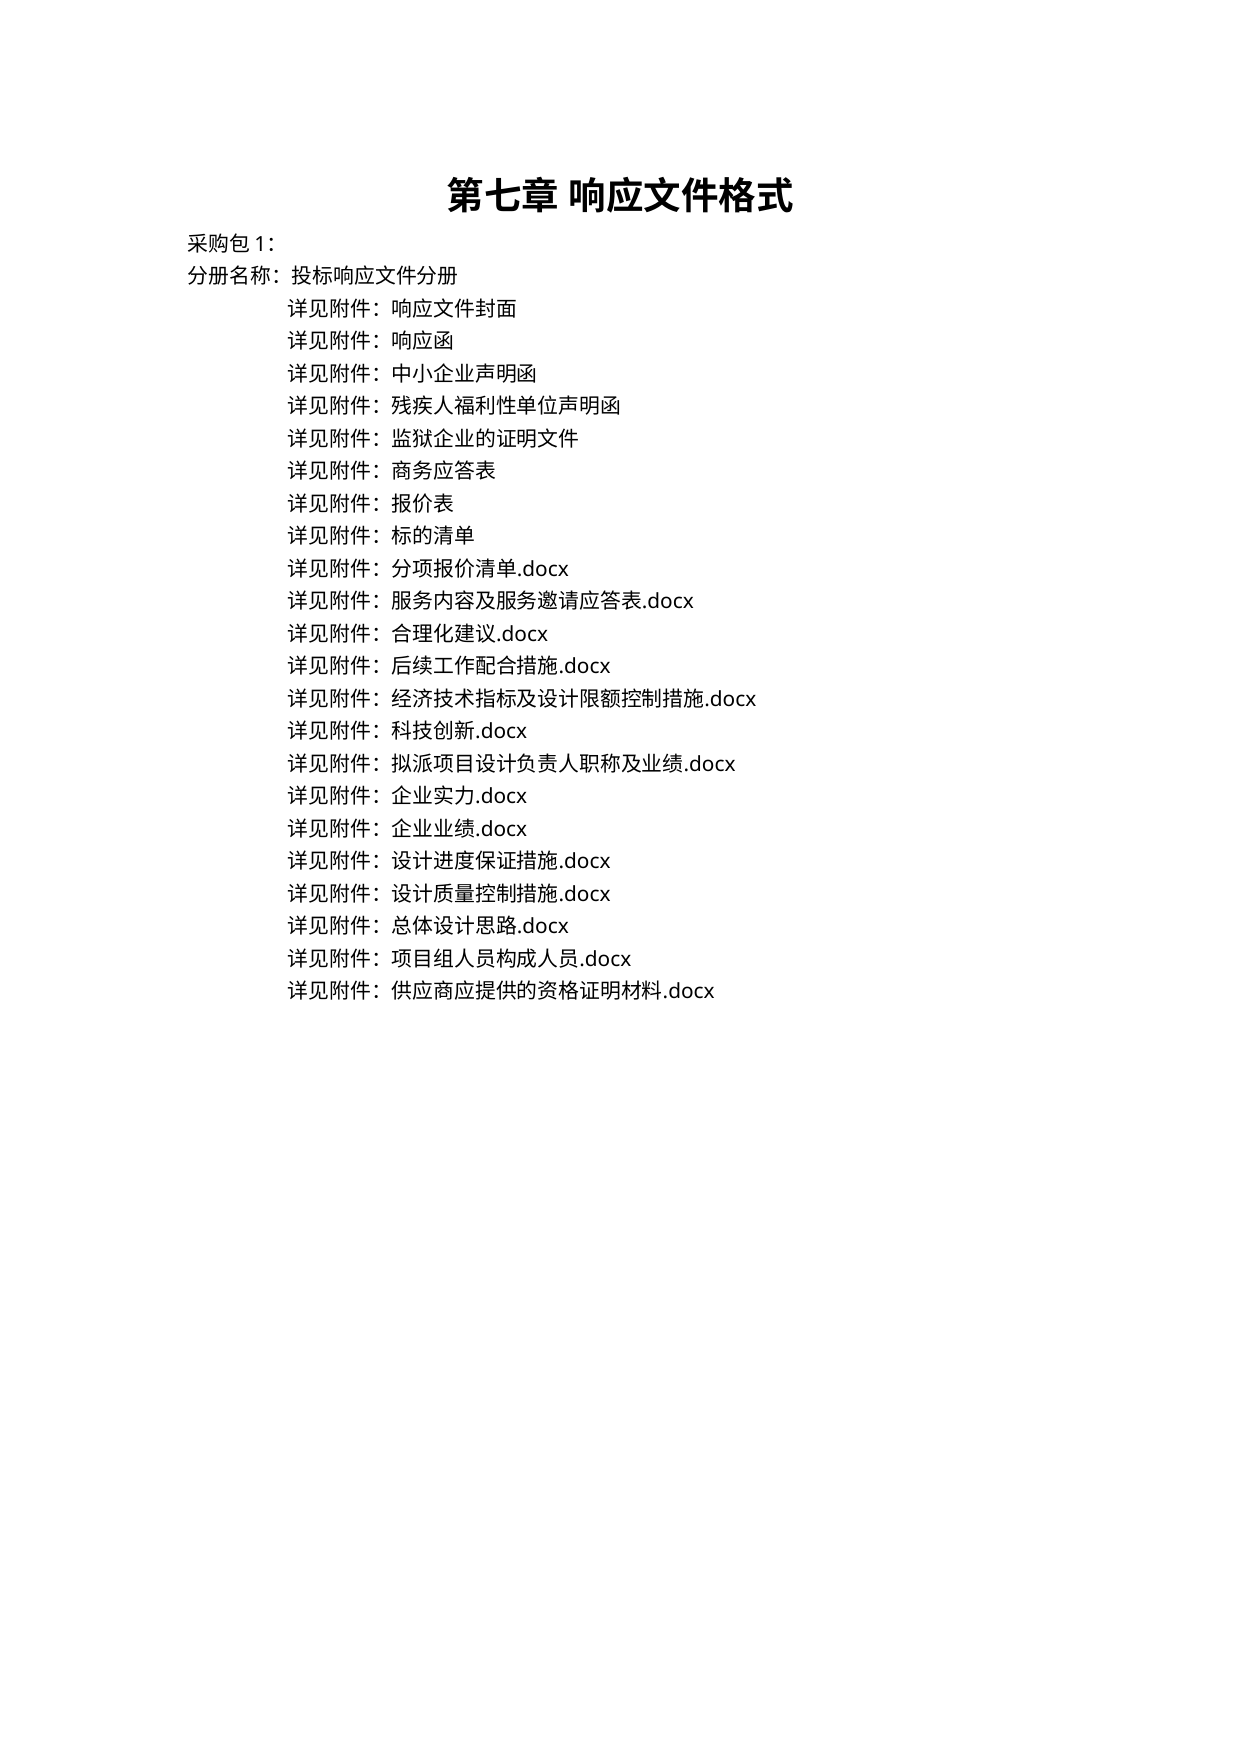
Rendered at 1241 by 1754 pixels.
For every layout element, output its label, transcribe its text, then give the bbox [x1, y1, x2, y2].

text 详见附件：企业业绩.docx [187, 812, 1053, 844]
text 详见附件：标的清单 [187, 519, 1053, 552]
text 详见附件：分项报价清单.docx [187, 552, 1053, 584]
text 详见附件：企业实力.docx [187, 779, 1053, 812]
text 详见附件：供应商应提供的资格证明材料.docx [187, 974, 1053, 1007]
text 详见附件：响应函 [187, 324, 1053, 357]
text 详见附件：残疾人福利性单位声明函 [187, 389, 1053, 422]
text 详见附件：科技创新.docx [187, 714, 1053, 747]
text 详见附件：项目组人员构成人员.docx [187, 942, 1053, 974]
text 采购包1： [187, 227, 1053, 259]
text 第七章 响应文件格式 [187, 162, 1053, 227]
text 详见附件：中小企业声明函 [187, 357, 1053, 389]
text 详见附件：后续工作配合措施.docx [187, 649, 1053, 682]
text 详见附件：报价表 [187, 487, 1053, 519]
text 分册名称：投标响应文件分册 [187, 259, 1053, 292]
text 详见附件：合理化建议.docx [187, 617, 1053, 649]
text 详见附件：经济技术指标及设计限额控制措施.docx [187, 682, 1053, 714]
text 详见附件：总体设计思路.docx [187, 909, 1053, 942]
text 详见附件：设计质量控制措施.docx [187, 877, 1053, 909]
text 详见附件：服务内容及服务邀请应答表.docx [187, 584, 1053, 617]
text 详见附件：响应文件封面 [187, 292, 1053, 324]
text 详见附件：商务应答表 [187, 454, 1053, 487]
text 详见附件：拟派项目设计负责人职称及业绩.docx [187, 747, 1053, 779]
text 详见附件：监狱企业的证明文件 [187, 422, 1053, 454]
text 详见附件：设计进度保证措施.docx [187, 844, 1053, 877]
